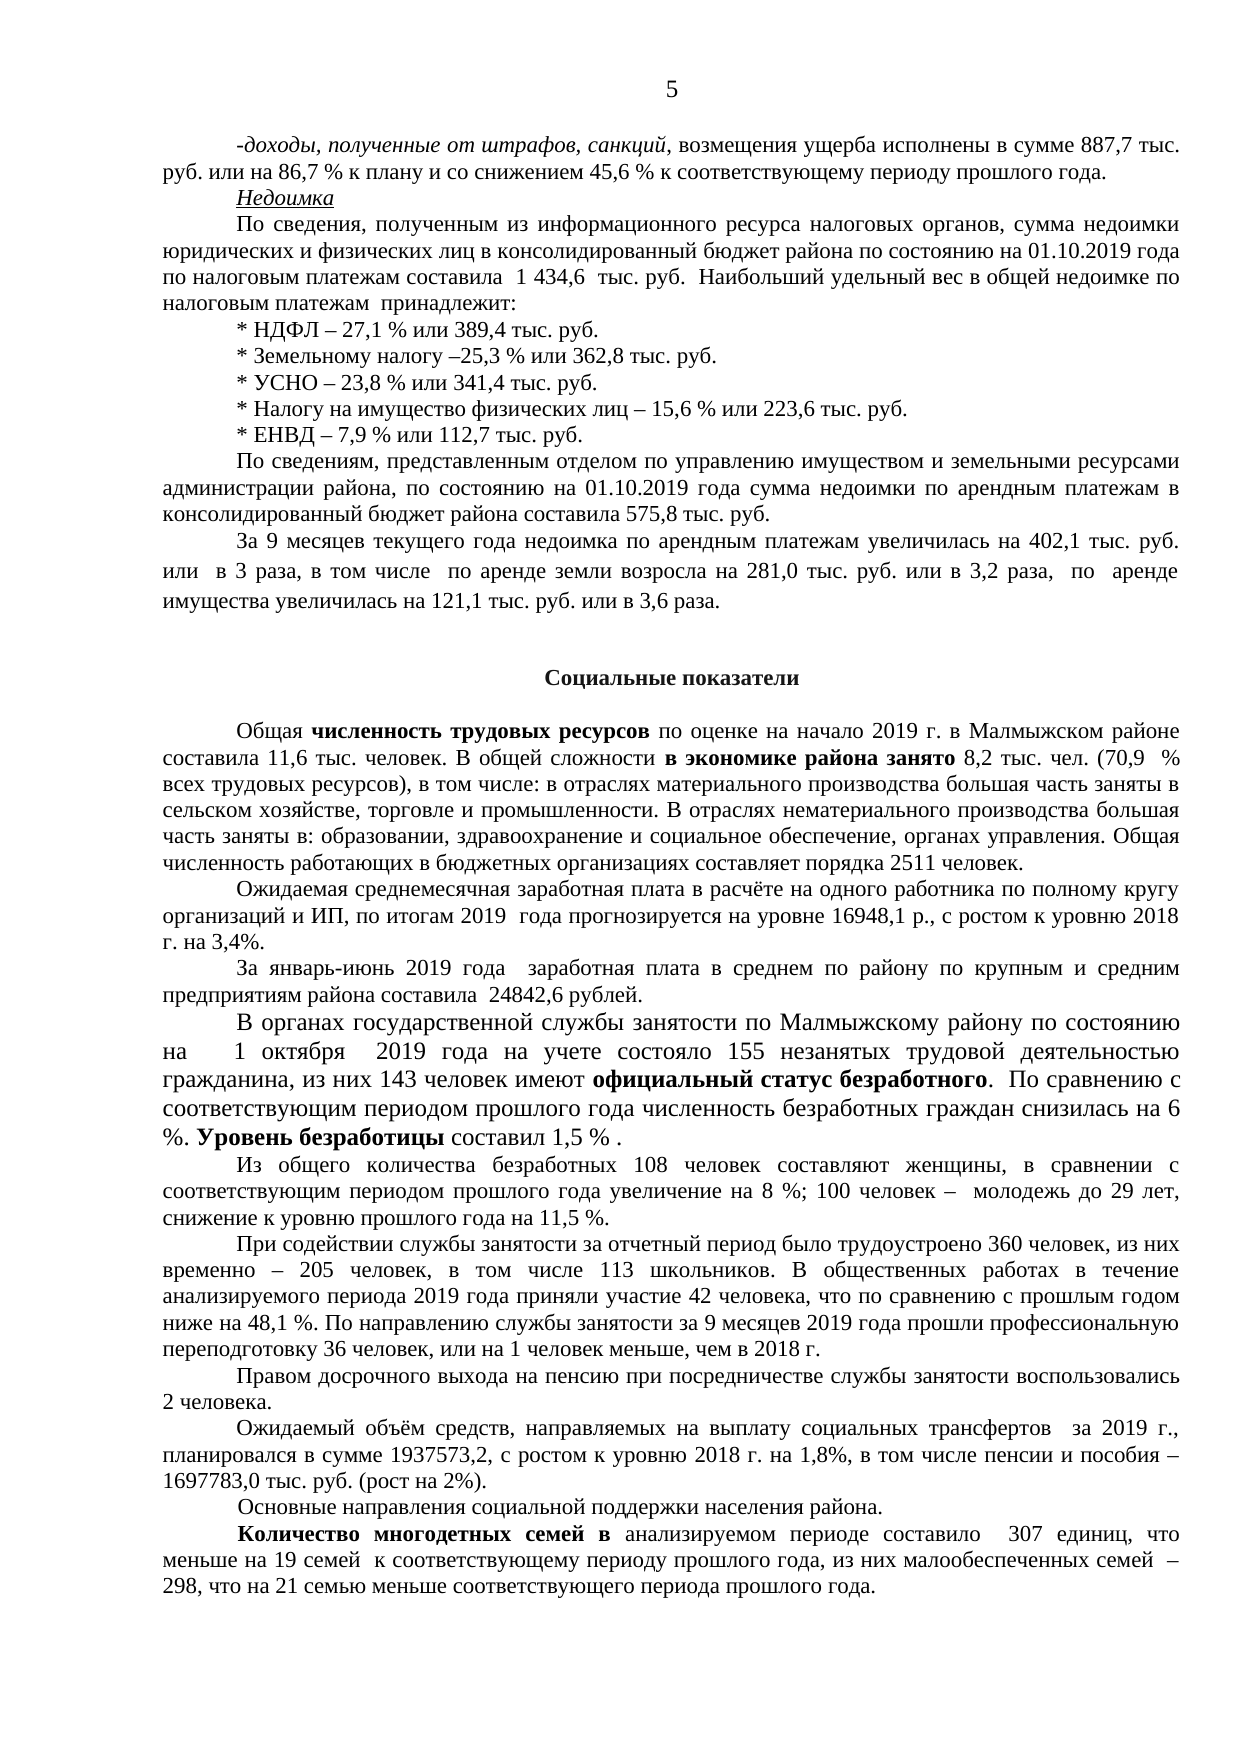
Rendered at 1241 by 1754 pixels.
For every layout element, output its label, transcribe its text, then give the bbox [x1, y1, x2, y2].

text По сведения, полученным из информационного ресурса налоговых органов, сумма недоимки юридических и физических лиц в консолидированный бюджет района по состоянию на 01.10.2019 года по налоговым платежам составила 1 434,6 тыс. руб. Наибольший удельный вес в общей недоимке по налоговым платежам принадлежит: [162, 210, 1181, 316]
text * ЕНВД – 7,9 % или 112,7 тыс. руб. [162, 421, 1181, 448]
list За 9 месяцев текущего года недоимка по арендным платежам увеличилась на 402,1 тыс. руб. или в 3 раза, в том числе по аренде земли возросла на 281,0 тыс. руб. или в 3,2 раза, по аренде имущества увеличилась на 121,1 тыс. руб. или в 3,6 раза. [162, 527, 1181, 613]
text По сведениям, представленным отделом по управлению имуществом и земельными ресурсами администрации района, по состоянию на 01.10.2019 года сумма недоимки по арендным платежам в консолидированный бюджет района составила 575,8 тыс. руб. [162, 448, 1181, 527]
text Общая численность трудовых ресурсов по оценке на начало 2019 г. в Малмыжском районе составила 11,6 тыс. человек. В общей сложности в экономике района занято 8,2 тыс. чел. (70,9 % всех трудовых ресурсов), в том числе: в отраслях материального производства большая часть заняты в сельском хозяйстве, торговле и промышленности. В отраслях нематериального производства большая часть заняты в: образовании, здравоохранение и социальное обеспечение, органах управления. Общая численность работающих в бюджетных организациях составляет порядка 2511 человек. [162, 717, 1181, 875]
text Правом досрочного выхода на пенсию при посредничестве службы занятости воспользовались 2 человека. [162, 1362, 1181, 1414]
text * НДФЛ – 27,1 % или 389,4 тыс. руб. [162, 316, 1181, 342]
text Недоимка [162, 184, 1181, 210]
text -доходы, полученные от штрафов, санкций, возмещения ущерба исполнены в сумме 887,7 тыс. руб. или на 86,7 % к плану и со снижением 45,6 % к соответствующему периоду прошлого года. [162, 131, 1181, 184]
text * Земельному налогу –25,3 % или 362,8 тыс. руб. [162, 342, 1181, 368]
text Социальные показатели [162, 664, 1181, 691]
text В органах государственной службы занятости по Малмыжскому району по состоянию на 1 октября 2019 года на учете состояло 155 незанятых трудовой деятельностью гражданина, из них 143 человек имеют официальный статус безработного. По сравнению с соответствующим периодом прошлого года численность безработных граждан снизилась на 6 %. Уровень безработицы составил 1,5 % . [162, 1007, 1181, 1151]
text За январь-июнь 2019 года заработная плата в среднем по району по крупным и средним предприятиям района составила 24842,6 рублей. [162, 954, 1181, 1007]
text При содействии службы занятости за отчетный период было трудоустроено 360 человек, из них временно – 205 человек, в том числе 113 школьников. В общественных работах в течение анализируемого периода 2019 года приняли участие 42 человека, что по сравнению с прошлым годом ниже на 48,1 %. По направлению службы занятости за 9 месяцев 2019 года прошли профессиональную переподготовку 36 человек, или на 1 человек меньше, чем в 2018 г. [162, 1230, 1181, 1362]
text Из общего количества безработных 108 человек составляют женщины, в сравнении с соответствующим периодом прошлого года увеличение на 8 %; 100 человек – молодежь до 29 лет, снижение к уровню прошлого года на 11,5 %. [162, 1151, 1181, 1230]
text Ожидаемый объём средств, направляемых на выплату социальных трансфертов за 2019 г., планировался в сумме 1937573,2, с ростом к уровню 2018 г. на 1,8%, в том числе пенсии и пособия – 1697783,0 тыс. руб. (рост на 2%). [162, 1414, 1181, 1493]
text Основные направления социальной поддержки населения района. [162, 1493, 1181, 1520]
text * Налогу на имущество физических лиц – 15,6 % или 223,6 тыс. руб. [162, 395, 1181, 421]
text * УСНО – 23,8 % или 341,4 тыс. руб. [162, 368, 1181, 395]
text Ожидаемая среднемесячная заработная плата в расчёте на одного работника по полному кругу организаций и ИП, по итогам 2019 года прогнозируется на уровне 16948,1 р., с ростом к уровню 2018 г. на 3,4%. [162, 875, 1181, 954]
text Количество многодетных семей в анализируемом периоде составило 307 единиц, что меньше на 19 семей к соответствующему периоду прошлого года, из них малообеспеченных семей – 298, что на 21 семью меньше соответствующего периода прошлого года. [162, 1520, 1181, 1599]
